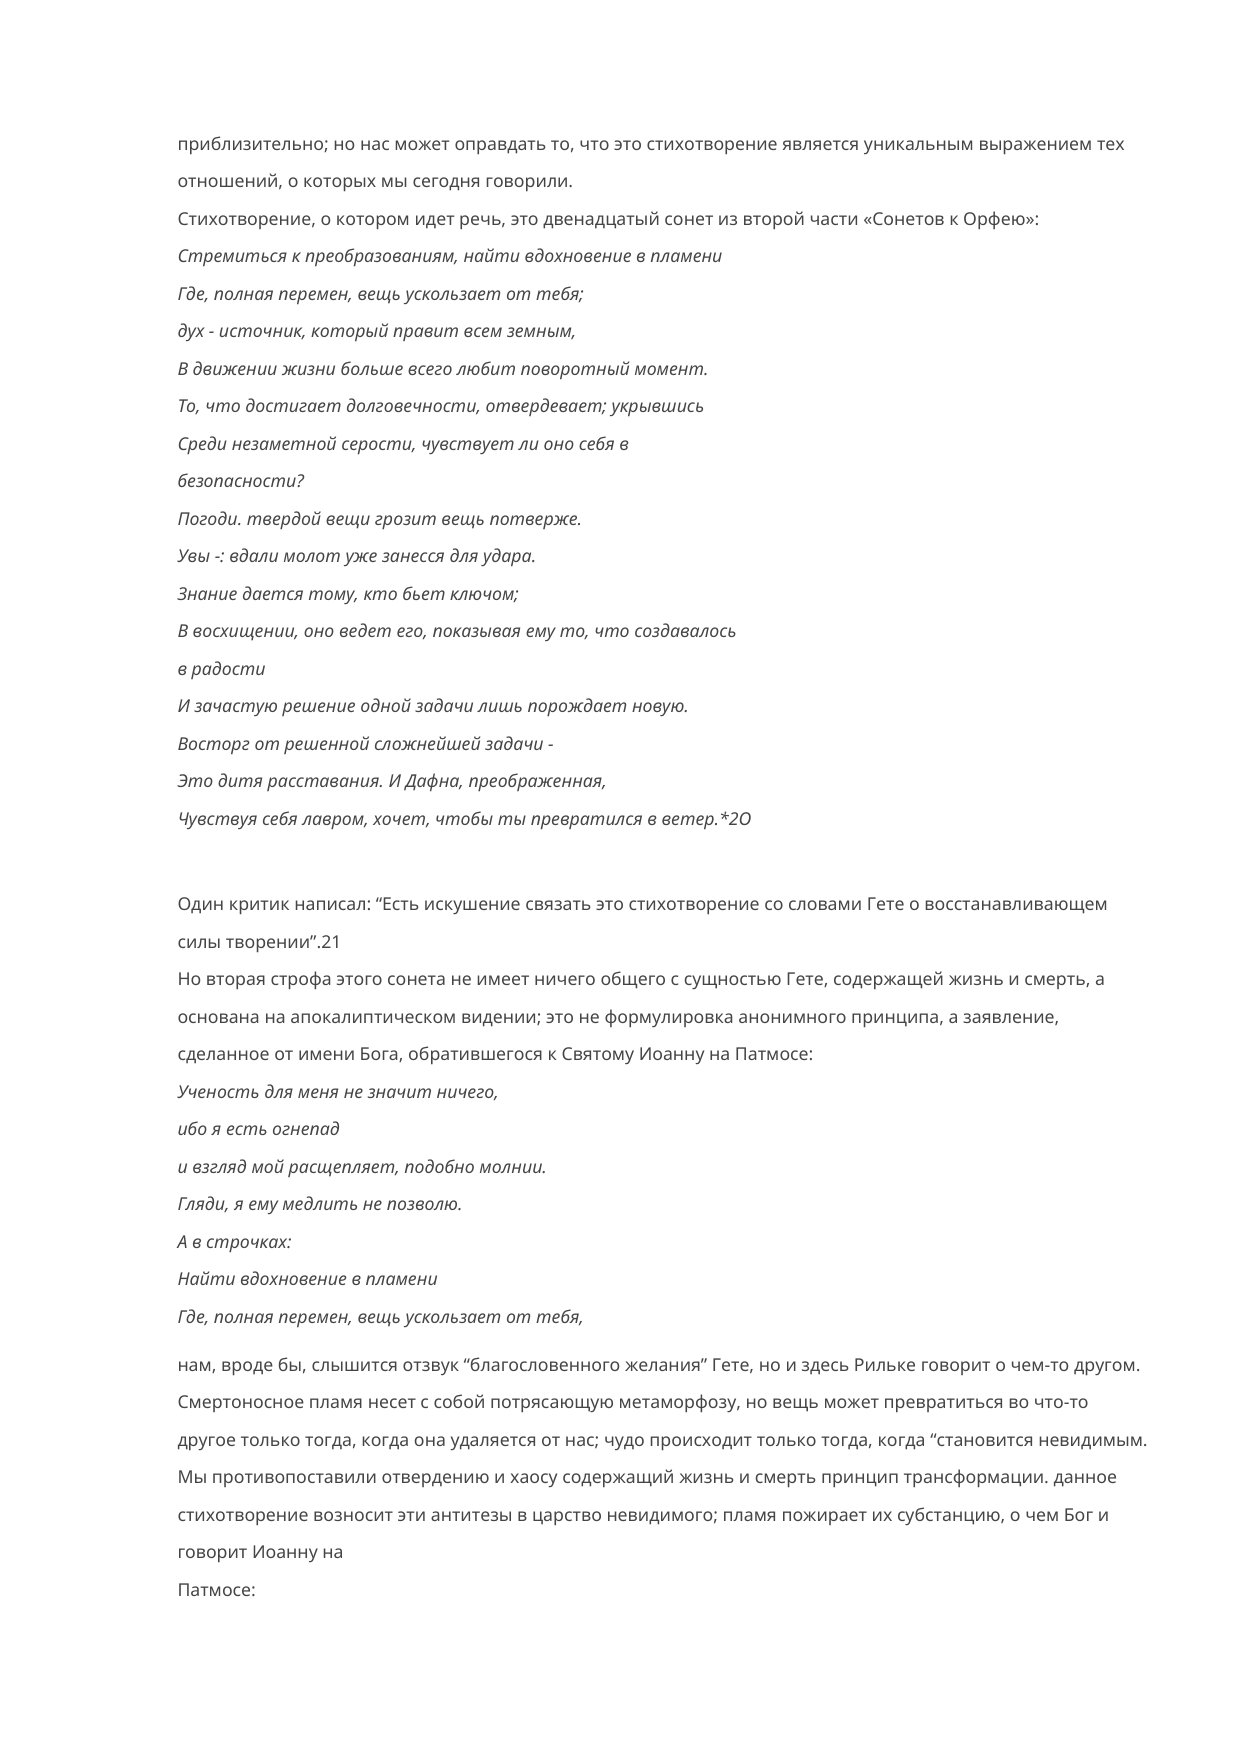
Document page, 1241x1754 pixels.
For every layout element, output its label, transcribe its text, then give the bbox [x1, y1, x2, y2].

text Один критик написал: “Есть искушение связать это стихотворение со словами Гете о восстанавливающем силы творении”.21 Но вторая строфа этого сонета не имеет ничего общего с сущностью Гете, содержащей жизнь и смерть, а основана на апокалиптическом видении; это не формулировка анонимного принципа, а заявление, сделанное от имени Бога, обратившегося к Святому Иоанну на Патмосе: [177, 878, 1152, 1066]
text Ученость для меня не значит ничего, ибо я есть огнепад и взгляд мой расщепляет, подобно молнии. Гляди, я ему медлить не позволю. А в строчках: Найти вдохновение в пламени Где, полная перемен, вещь ускользает от тебя, [177, 1066, 1152, 1328]
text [177, 118, 1152, 231]
text нам, вроде бы, слышится отзвук “благословенного желания” Гете, но и здесь Рильке говорит о чем-то другом. Смертоносное пламя несет с собой потрясающую метаморфозу, но вещь может превратиться во что-то другое только тогда, когда она удаляется от нас; чудо происходит только тогда, когда “становится невидимым. Мы противопоставили отвердению и хаосу содержащий жизнь и смерть принцип трансформации. данное стихотворение возносит эти антитезы в царство невидимого; пламя пожирает их субстанцию, о чем Бог и говорит Иоанну на Патмосе: [177, 1339, 1152, 1601]
text Стремиться к преобразованиям, найти вдохновение в пламени Где, полная перемен, вещь ускользает от тебя; дух - источник, который правит всем земным, В движении жизни больше всего любит поворотный момент. То, что достигает долговечности, отвердевает; укрывшись Среди незаметной серости, чувствует ли оно себя в безопасности? Погоди. твердой вещи грозит вещь потверже. Увы -: вдали молот уже занесся для удара. Знание дается тому, кто бьет ключом; В восхищении, оно ведет его, показывая ему то, что создавалось в радости И зачастую решение одной задачи лишь порождает новую. Восторг от решенной сложнейшей задачи - Это дитя расставания. И Дафна, преображенная, Чувствуя себя лавром, хочет, чтобы ты превратился в ветер.*2О [177, 231, 1152, 831]
